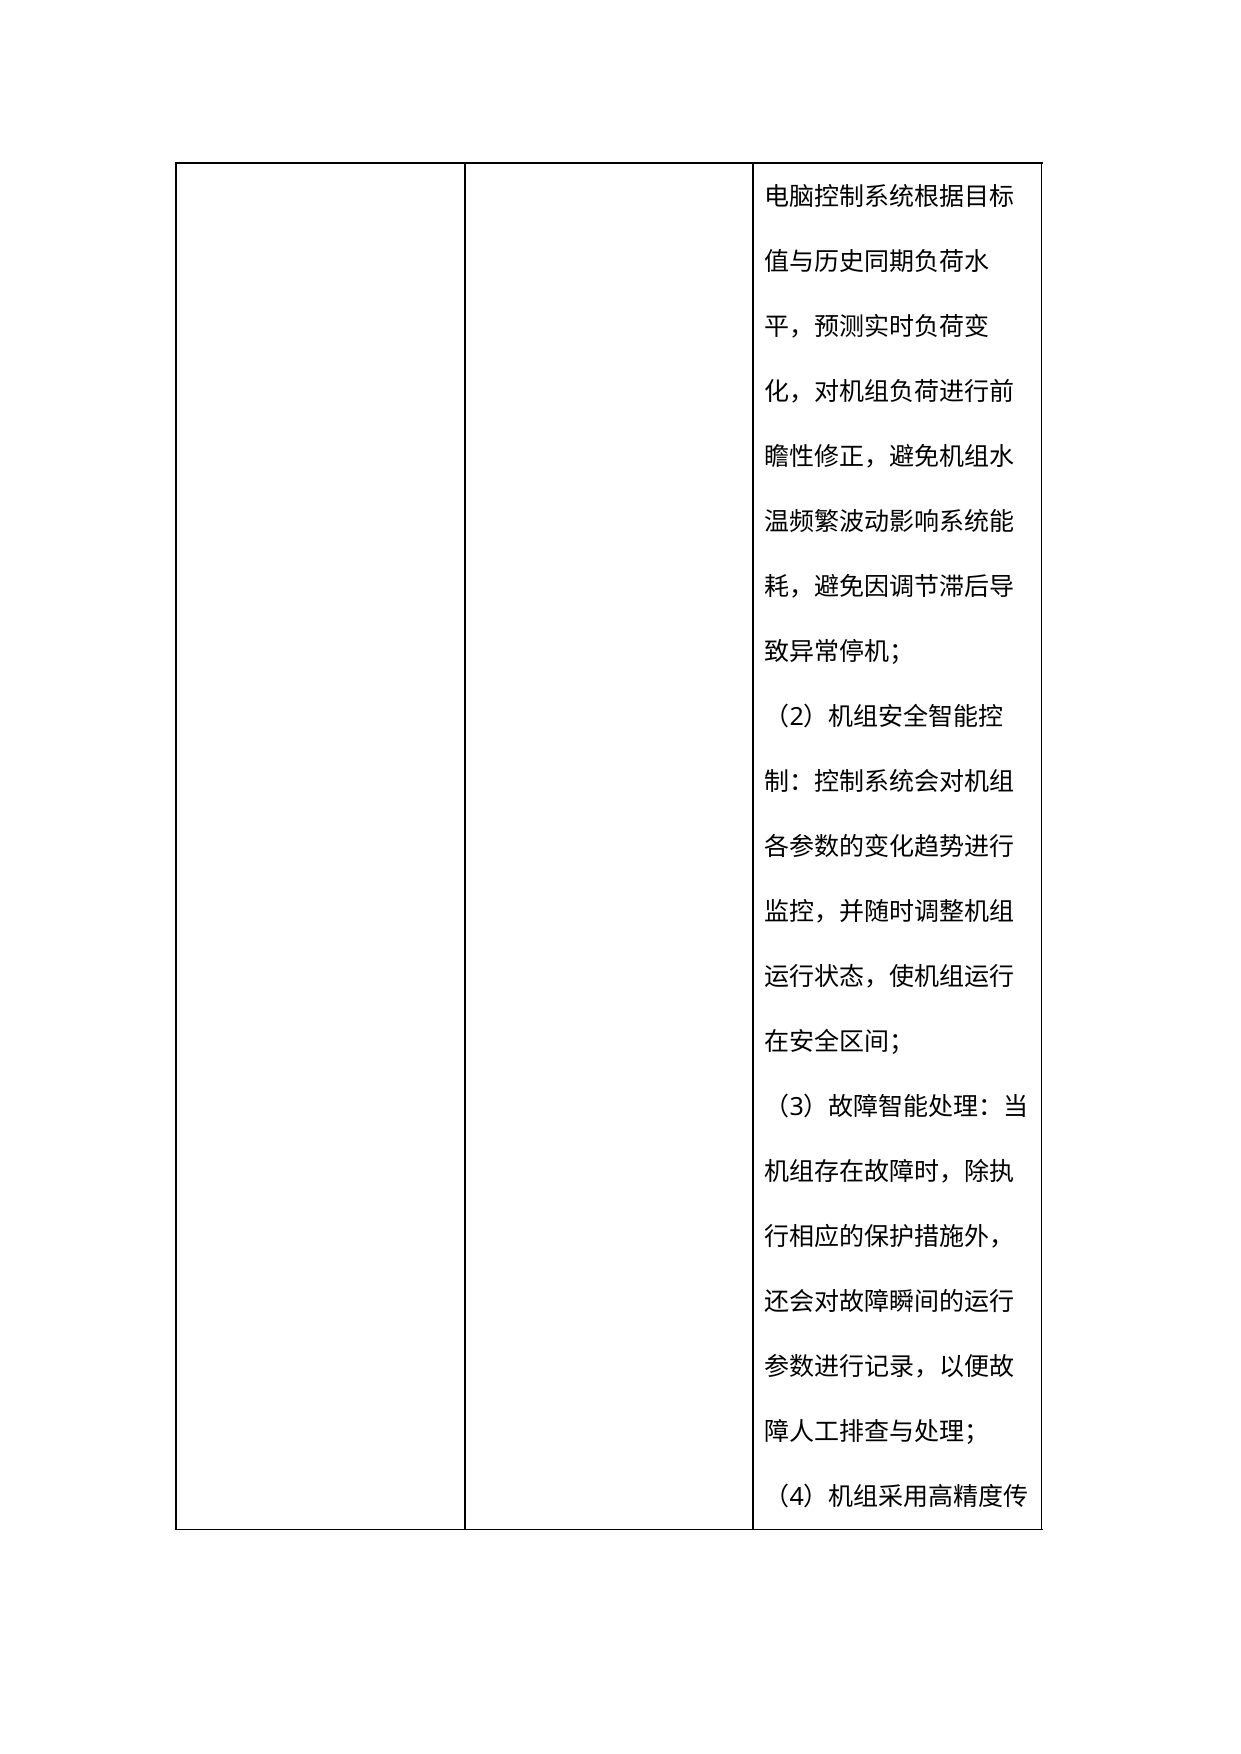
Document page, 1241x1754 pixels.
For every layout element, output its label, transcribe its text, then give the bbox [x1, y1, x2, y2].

table_cell [466, 164, 752, 1528]
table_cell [754, 164, 1041, 1528]
table_cell 1 [177, 164, 464, 1528]
